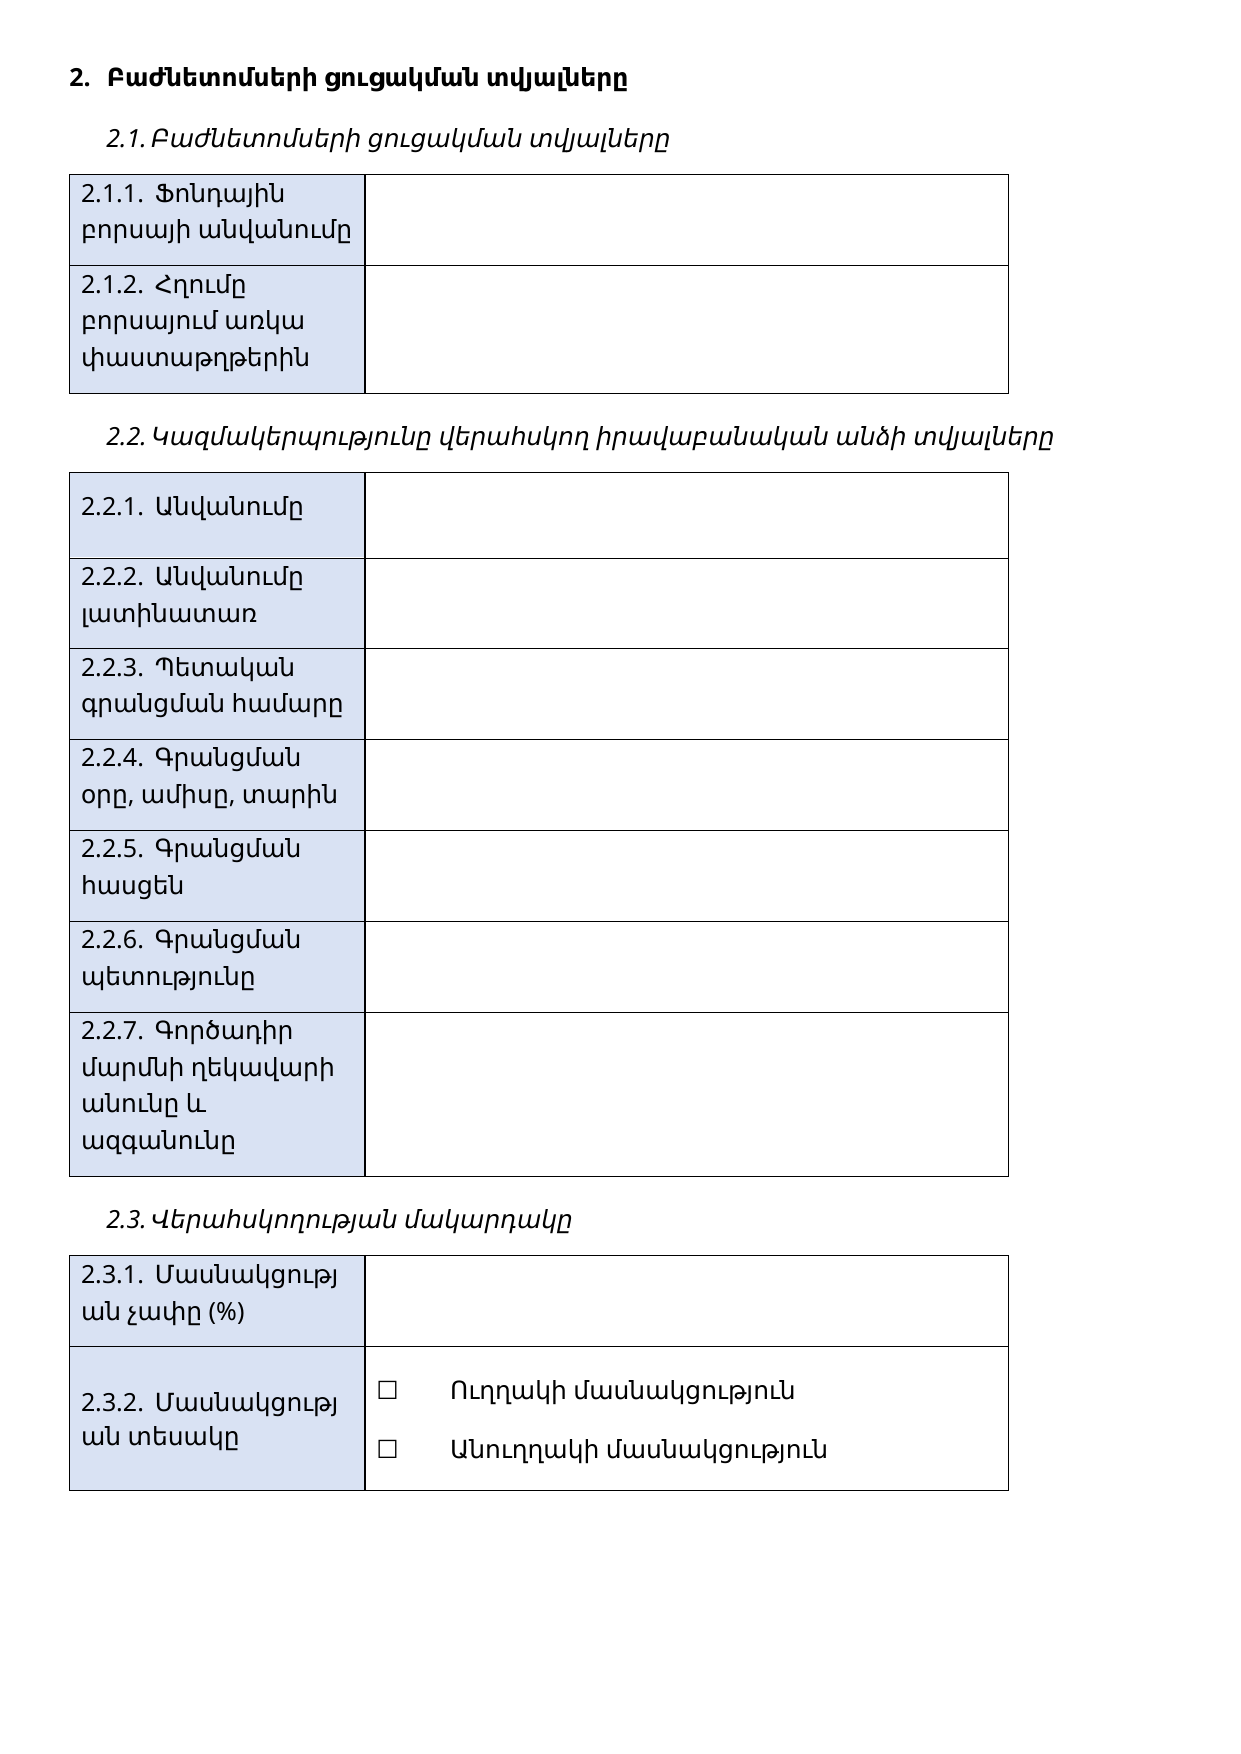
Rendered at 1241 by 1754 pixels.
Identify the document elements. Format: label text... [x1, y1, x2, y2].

table_cell Գրանցման հասցեն [70, 831, 364, 921]
table_cell [366, 922, 1008, 1012]
table_header Ֆոնդային բորսայի անվանումը [70, 175, 364, 265]
table_cell [366, 1013, 1008, 1176]
table_cell Գործադիր մարմնի ղեկավարի անունը և ազգանունը [70, 1013, 364, 1176]
table_cell Հղումը բորսայում առկա փաստաթղթերին [70, 266, 364, 393]
table_cell Անվանումը լատինատառ [70, 559, 364, 648]
table_cell Գրանցման օրը, ամիսը, տարին [70, 740, 364, 830]
list Վերահսկողության մակարդակը [106, 1202, 1152, 1236]
table_cell [366, 740, 1008, 830]
table_header [366, 175, 1008, 265]
list Բաժնետոմսերի ցուցակման տվյալները [106, 121, 1152, 155]
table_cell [366, 1347, 1008, 1490]
table_header [366, 473, 1008, 557]
list Բաժնետոմսերի ցուցակման տվյալները [69, 59, 1152, 93]
table_cell [366, 266, 1008, 393]
table_header [366, 1256, 1008, 1346]
table_cell Պետական գրանցման համարը [70, 649, 364, 739]
table_header Մասնակցության չափը (%) [70, 1256, 364, 1346]
table_cell [366, 559, 1008, 648]
table_header Անվանումը [70, 473, 364, 557]
table_cell [366, 831, 1008, 921]
table_cell Գրանցման պետությունը [70, 922, 364, 1012]
list Կազմակերպությունը վերահսկող իրավաբանական անձի տվյալները [106, 419, 1152, 453]
table_cell [366, 649, 1008, 739]
table_cell Մասնակցության տեսակը [70, 1347, 364, 1490]
